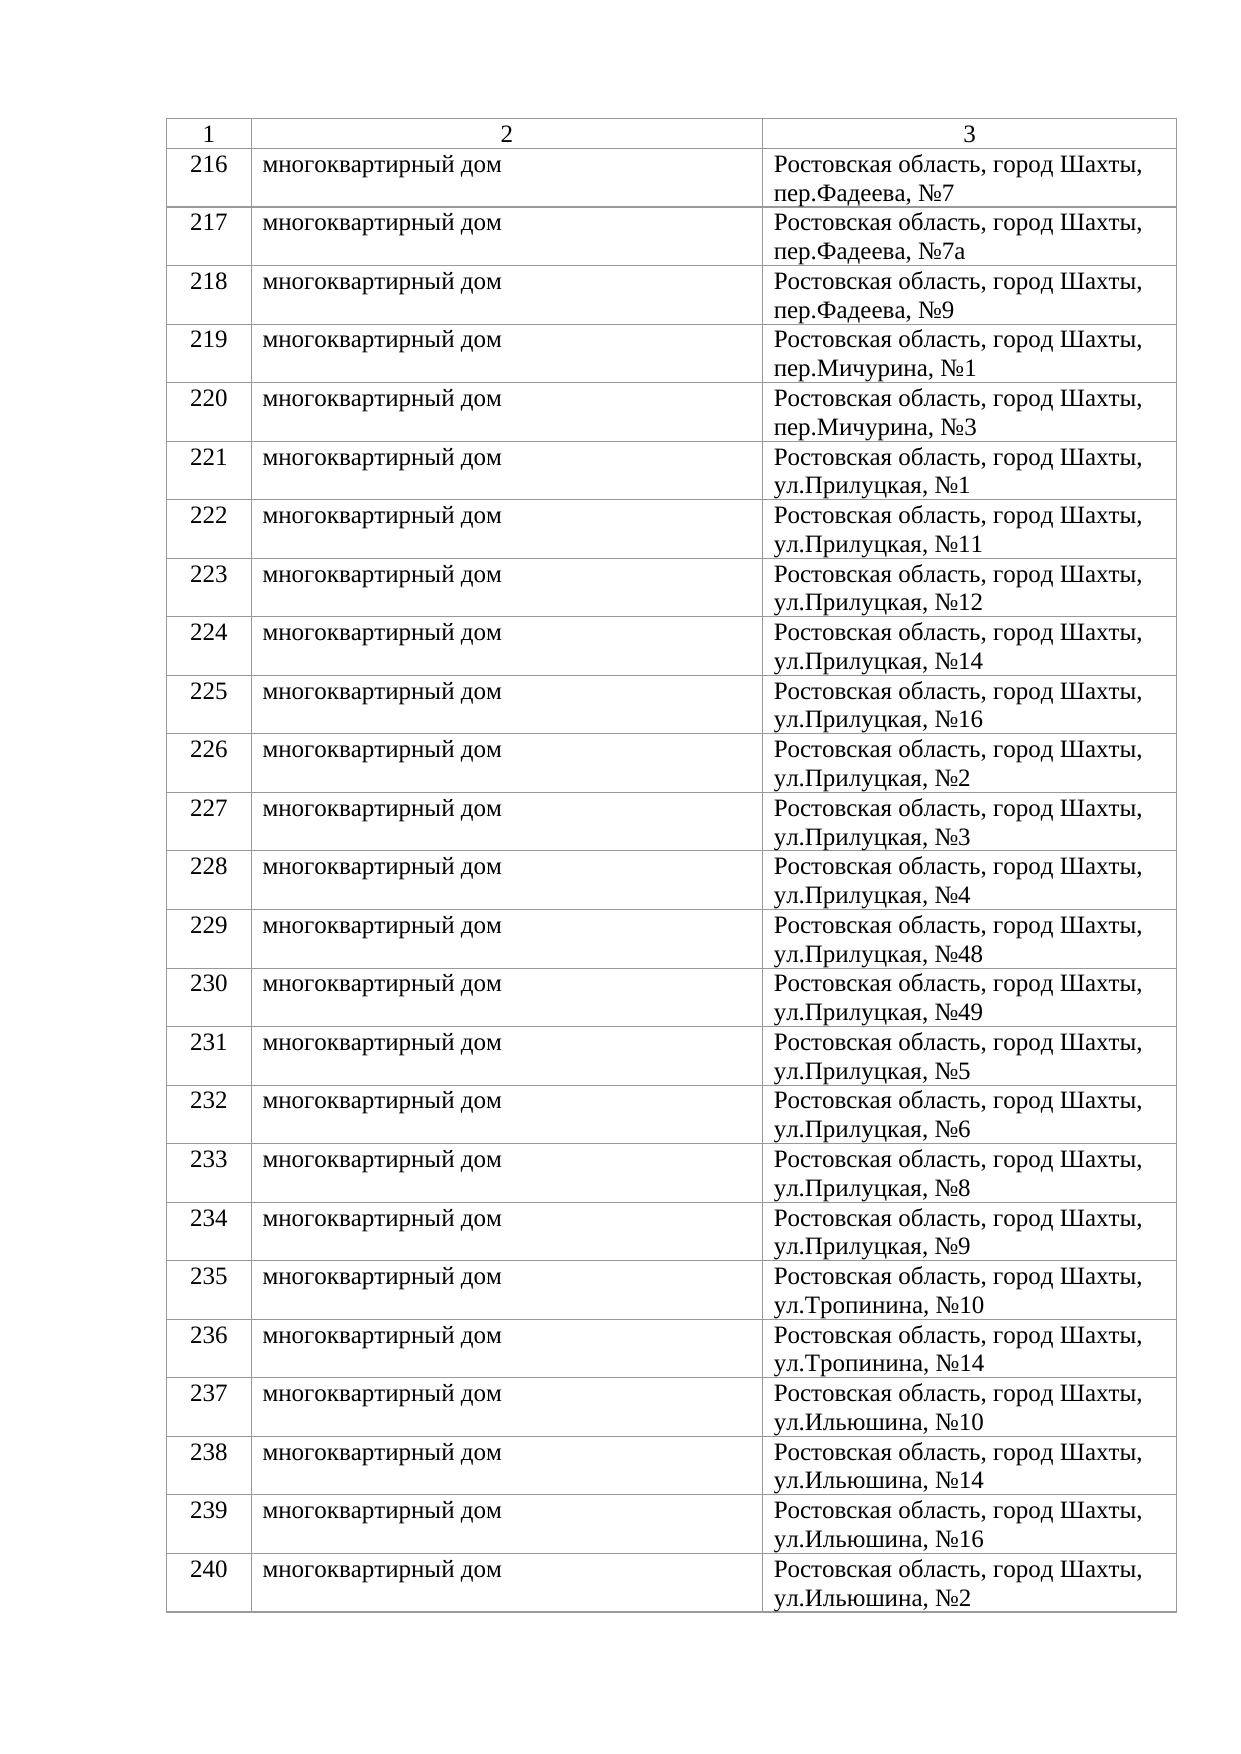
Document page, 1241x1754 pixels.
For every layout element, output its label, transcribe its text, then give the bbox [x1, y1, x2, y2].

table_cell многоквартирный дом [252, 676, 762, 733]
table_cell Ростовская область, город Шахты, ул.Ильюшина, №16 [763, 1495, 1176, 1553]
table_cell 219 [167, 325, 251, 382]
table_cell Ростовская область, город Шахты, ул.Тропинина, №14 [763, 1320, 1176, 1377]
table_cell многоквартирный дом [252, 910, 762, 967]
table_cell 239 [167, 1495, 251, 1553]
table_cell 218 [167, 266, 251, 323]
table_cell Ростовская область, город Шахты, ул.Прилуцкая, №11 [763, 500, 1176, 558]
table_cell Ростовская область, город Шахты, ул.Прилуцкая, №16 [763, 676, 1176, 733]
table_cell 224 [167, 617, 251, 675]
table_cell Ростовская область, город Шахты, пер.Мичурина, №3 [763, 383, 1176, 441]
table_cell Ростовская область, город Шахты, ул.Прилуцкая, №14 [763, 617, 1176, 675]
table_cell 225 [167, 676, 251, 733]
table_cell многоквартирный дом [252, 383, 762, 441]
table_cell Ростовская область, город Шахты, ул.Прилуцкая, №9 [763, 1203, 1176, 1260]
table_cell 235 [167, 1261, 251, 1319]
table_cell многоквартирный дом [252, 1086, 762, 1143]
table_cell Ростовская область, город Шахты, ул.Ильюшина, №2 [763, 1554, 1176, 1611]
table_cell многоквартирный дом [252, 325, 762, 382]
table_cell 232 [167, 1086, 251, 1143]
table_cell Ростовская область, город Шахты, ул.Тропинина, №10 [763, 1261, 1176, 1319]
table_cell 228 [167, 851, 251, 909]
table_cell многоквартирный дом [252, 793, 762, 850]
table_cell многоквартирный дом [252, 149, 762, 206]
table_cell Ростовская область, город Шахты, пер.Мичурина, №1 [763, 325, 1176, 382]
table_cell 223 [167, 559, 251, 616]
table_cell Ростовская область, город Шахты, ул.Прилуцкая, №5 [763, 1027, 1176, 1084]
table_header 3 [763, 119, 1176, 148]
table_cell многоквартирный дом [252, 500, 762, 558]
table_cell Ростовская область, город Шахты, ул.Ильюшина, №10 [763, 1378, 1176, 1436]
table_cell многоквартирный дом [252, 266, 762, 323]
table_cell 221 [167, 442, 251, 499]
table_cell многоквартирный дом [252, 208, 762, 265]
table_cell Ростовская область, город Шахты, пер.Фадеева, №7а [763, 208, 1176, 265]
table_cell 231 [167, 1027, 251, 1084]
table_cell Ростовская область, город Шахты, ул.Прилуцкая, №12 [763, 559, 1176, 616]
table_cell Ростовская область, город Шахты, ул.Прилуцкая, №2 [763, 734, 1176, 792]
table_cell многоквартирный дом [252, 1378, 762, 1436]
table_cell многоквартирный дом [252, 617, 762, 675]
table_cell Ростовская область, город Шахты, ул.Прилуцкая, №49 [763, 969, 1176, 1026]
table_cell Ростовская область, город Шахты, пер.Фадеева, №9 [763, 266, 1176, 323]
table_cell многоквартирный дом [252, 1320, 762, 1377]
table_cell Ростовская область, город Шахты, пер.Фадеева, №7 [763, 149, 1176, 206]
table_cell многоквартирный дом [252, 1027, 762, 1084]
table_header 2 [252, 119, 762, 148]
table_cell многоквартирный дом [252, 1261, 762, 1319]
table_cell многоквартирный дом [252, 734, 762, 792]
table_cell Ростовская область, город Шахты, ул.Прилуцкая, №3 [763, 793, 1176, 850]
table_cell Ростовская область, город Шахты, ул.Прилуцкая, №6 [763, 1086, 1176, 1143]
table_cell многоквартирный дом [252, 559, 762, 616]
table_cell многоквартирный дом [252, 1495, 762, 1553]
table_cell 237 [167, 1378, 251, 1436]
table_cell 240 [167, 1554, 251, 1611]
table_cell 216 [167, 149, 251, 206]
table_cell многоквартирный дом [252, 442, 762, 499]
table_cell 226 [167, 734, 251, 792]
table_cell многоквартирный дом [252, 1203, 762, 1260]
table_cell Ростовская область, город Шахты, ул.Ильюшина, №14 [763, 1437, 1176, 1494]
table_cell 222 [167, 500, 251, 558]
table_cell Ростовская область, город Шахты, ул.Прилуцкая, №48 [763, 910, 1176, 967]
table_cell 227 [167, 793, 251, 850]
table_cell 236 [167, 1320, 251, 1377]
table_cell Ростовская область, город Шахты, ул.Прилуцкая, №4 [763, 851, 1176, 909]
table_cell многоквартирный дом [252, 1554, 762, 1611]
table_cell 233 [167, 1144, 251, 1202]
table_cell многоквартирный дом [252, 969, 762, 1026]
table_cell 230 [167, 969, 251, 1026]
table_cell Ростовская область, город Шахты, ул.Прилуцкая, №8 [763, 1144, 1176, 1202]
table_cell 217 [167, 208, 251, 265]
table_cell многоквартирный дом [252, 1437, 762, 1494]
table_header 1 [167, 119, 251, 148]
table_cell многоквартирный дом [252, 1144, 762, 1202]
table_cell 229 [167, 910, 251, 967]
table_cell многоквартирный дом [252, 851, 762, 909]
table_cell 234 [167, 1203, 251, 1260]
table_cell 238 [167, 1437, 251, 1494]
table_cell Ростовская область, город Шахты, ул.Прилуцкая, №1 [763, 442, 1176, 499]
table_cell 220 [167, 383, 251, 441]
